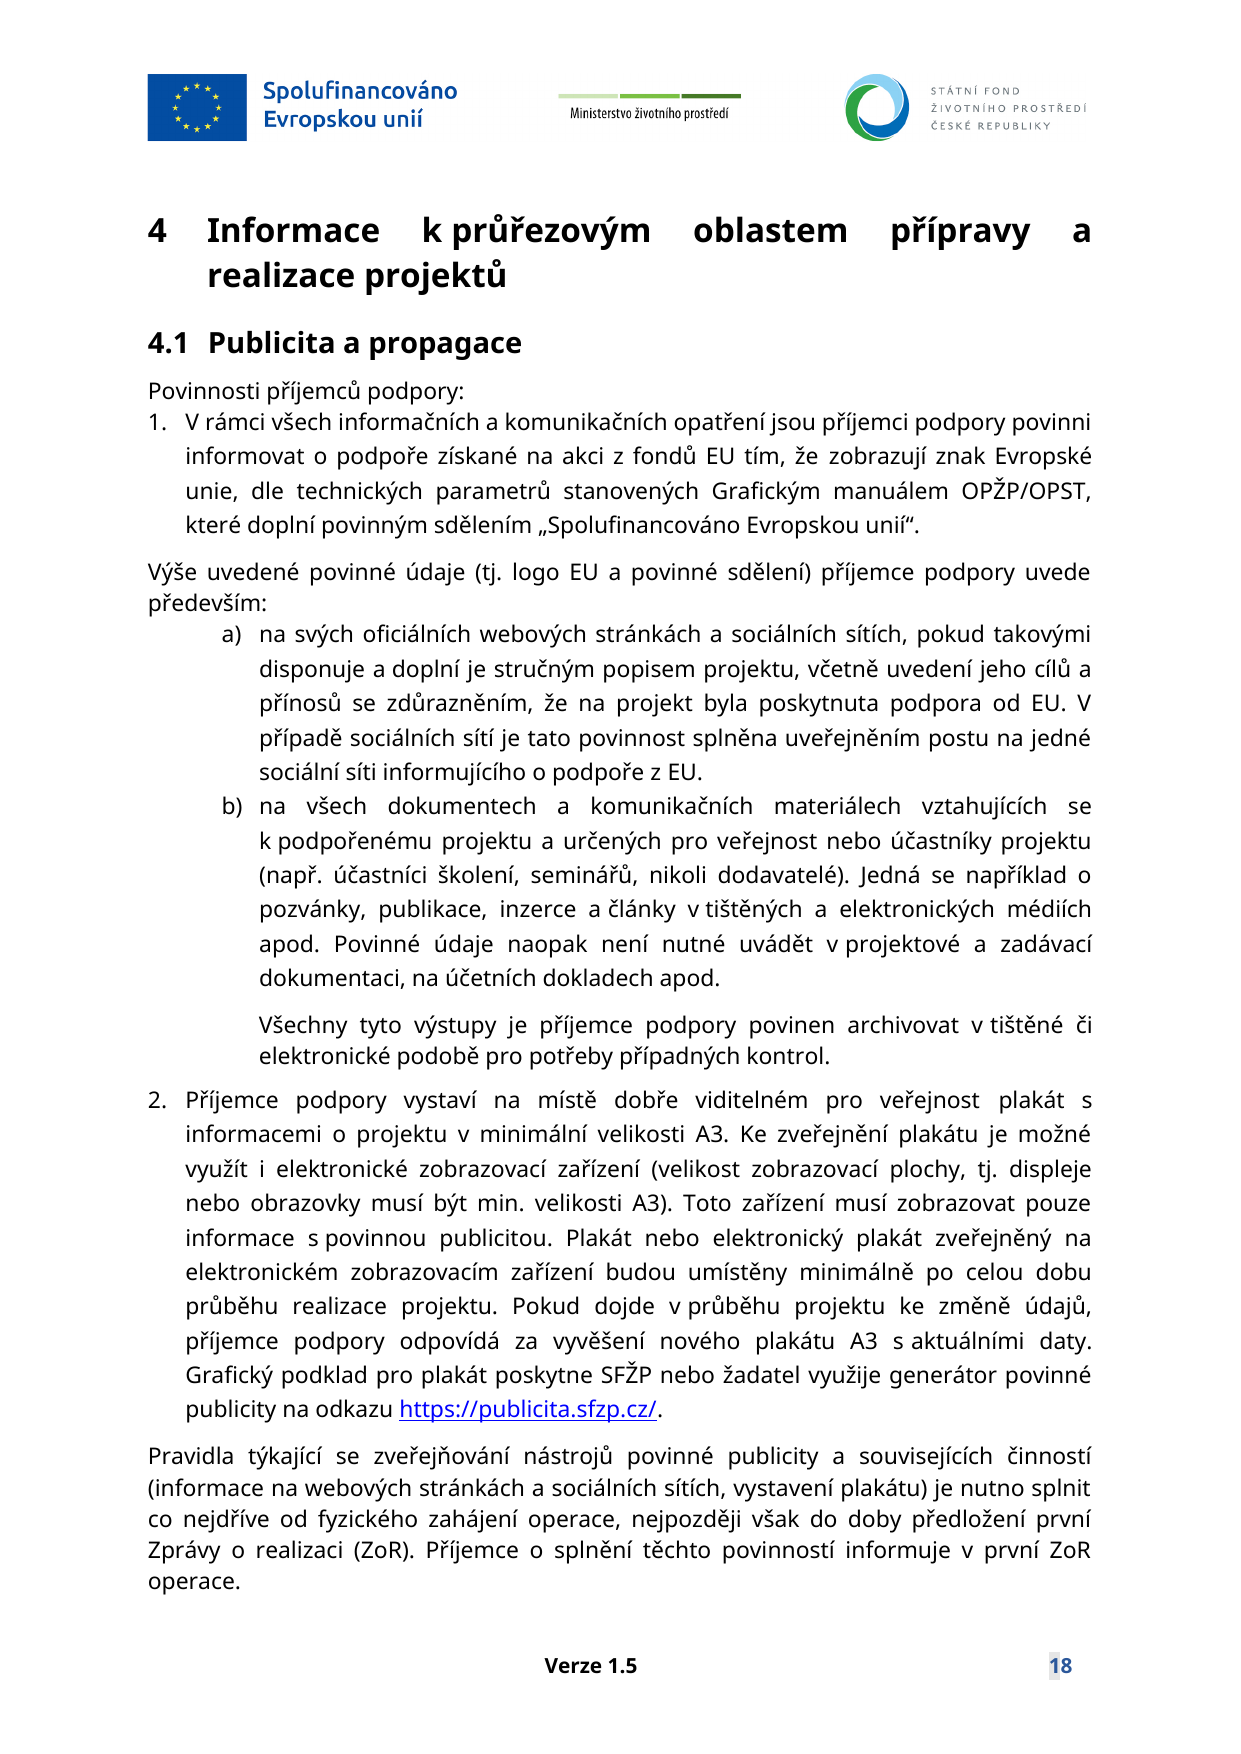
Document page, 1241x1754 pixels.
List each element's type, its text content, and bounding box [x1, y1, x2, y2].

list na svých oficiálních webových stránkách a sociálních sítích, pokud takovými disponuje a doplní je stručným popisem projektu, včetně uvedení jeho cílů a přínosů se zdůrazněním, že na projekt byla poskytnuta podpora od EU. V případě sociálních sítí je tato povinnost splněna uveřejněním postu na jedné sociální síti informujícího o podpoře z EU. [221, 618, 1092, 787]
list V rámci všech informačních a komunikačních opatření jsou příjemci podpory povinni informovat o podpoře získané na akci z fondů EU tím, že zobrazují znak Evropské unie, dle technických parametrů stanovených Grafickým manuálem OPŽP/OPST, které doplní povinným sdělením „Spolufinancováno Evropskou unií“. [148, 406, 1092, 540]
subtitle Informace k průřezovým oblastem přípravy a realizace projektů [148, 207, 1092, 297]
subtitle Publicita a propagace [148, 322, 1092, 362]
list Příjemce podpory vystaví na místě dobře viditelném pro veřejnost plakát s informacemi o projektu v minimální velikosti A3. Ke zveřejnění plakátu je možné využít i elektronické zobrazovací zařízení (velikost zobrazovací plochy, tj. displeje nebo obrazovky musí být min. velikosti A3). Toto zařízení musí zobrazovat pouze informace s povinnou publicitou. Plakát nebo elektronický plakát zveřejněný na elektronickém zobrazovacím zařízení budou umístěny minimálně po celou dobu průběhu realizace projektu. Pokud dojde v průběhu projektu ke změně údajů, příjemce podpory odpovídá za vyvěšení nového plakátu A3 s aktuálními daty. Grafický podklad pro plakát poskytne SFŽP nebo žadatel využije generátor povinné publicity na odkazu https://publicita.sfzp.cz/. [148, 1084, 1092, 1424]
text Povinnosti příjemců podpory: [148, 374, 1092, 406]
list na všech dokumentech a komunikačních materiálech vztahujících se k podpořenému projektu a určených pro veřejnost nebo účastníky projektu (např. účastníci školení, seminářů, nikoli dodavatelé). Jedná se například o pozvánky, publikace, inzerce a články v tištěných a elektronických médiích apod. Povinné údaje naopak není nutné uvádět v projektové a zadávací dokumentaci, na účetních dokladech apod. [221, 790, 1092, 993]
text Výše uvedené povinné údaje (tj. logo EU a povinné sdělení) příjemce podpory uvede především: [148, 556, 1092, 618]
picture [147, 73, 1086, 142]
list Všechny tyto výstupy je příjemce podpory povinen archivovat v tištěné či elektronické podobě pro potřeby případných kontrol. [259, 1009, 1092, 1071]
text Pravidla týkající se zveřejňování nástrojů povinné publicity a souvisejících činností (informace na webových stránkách a sociálních sítích, vystavení plakátu) je nutno splnit co nejdříve od fyzického zahájení operace, nejpozději však do doby předložení první Zprávy o realizaci (ZoR). Příjemce o splnění těchto povinností informuje v první ZoR operace. [148, 1440, 1092, 1596]
